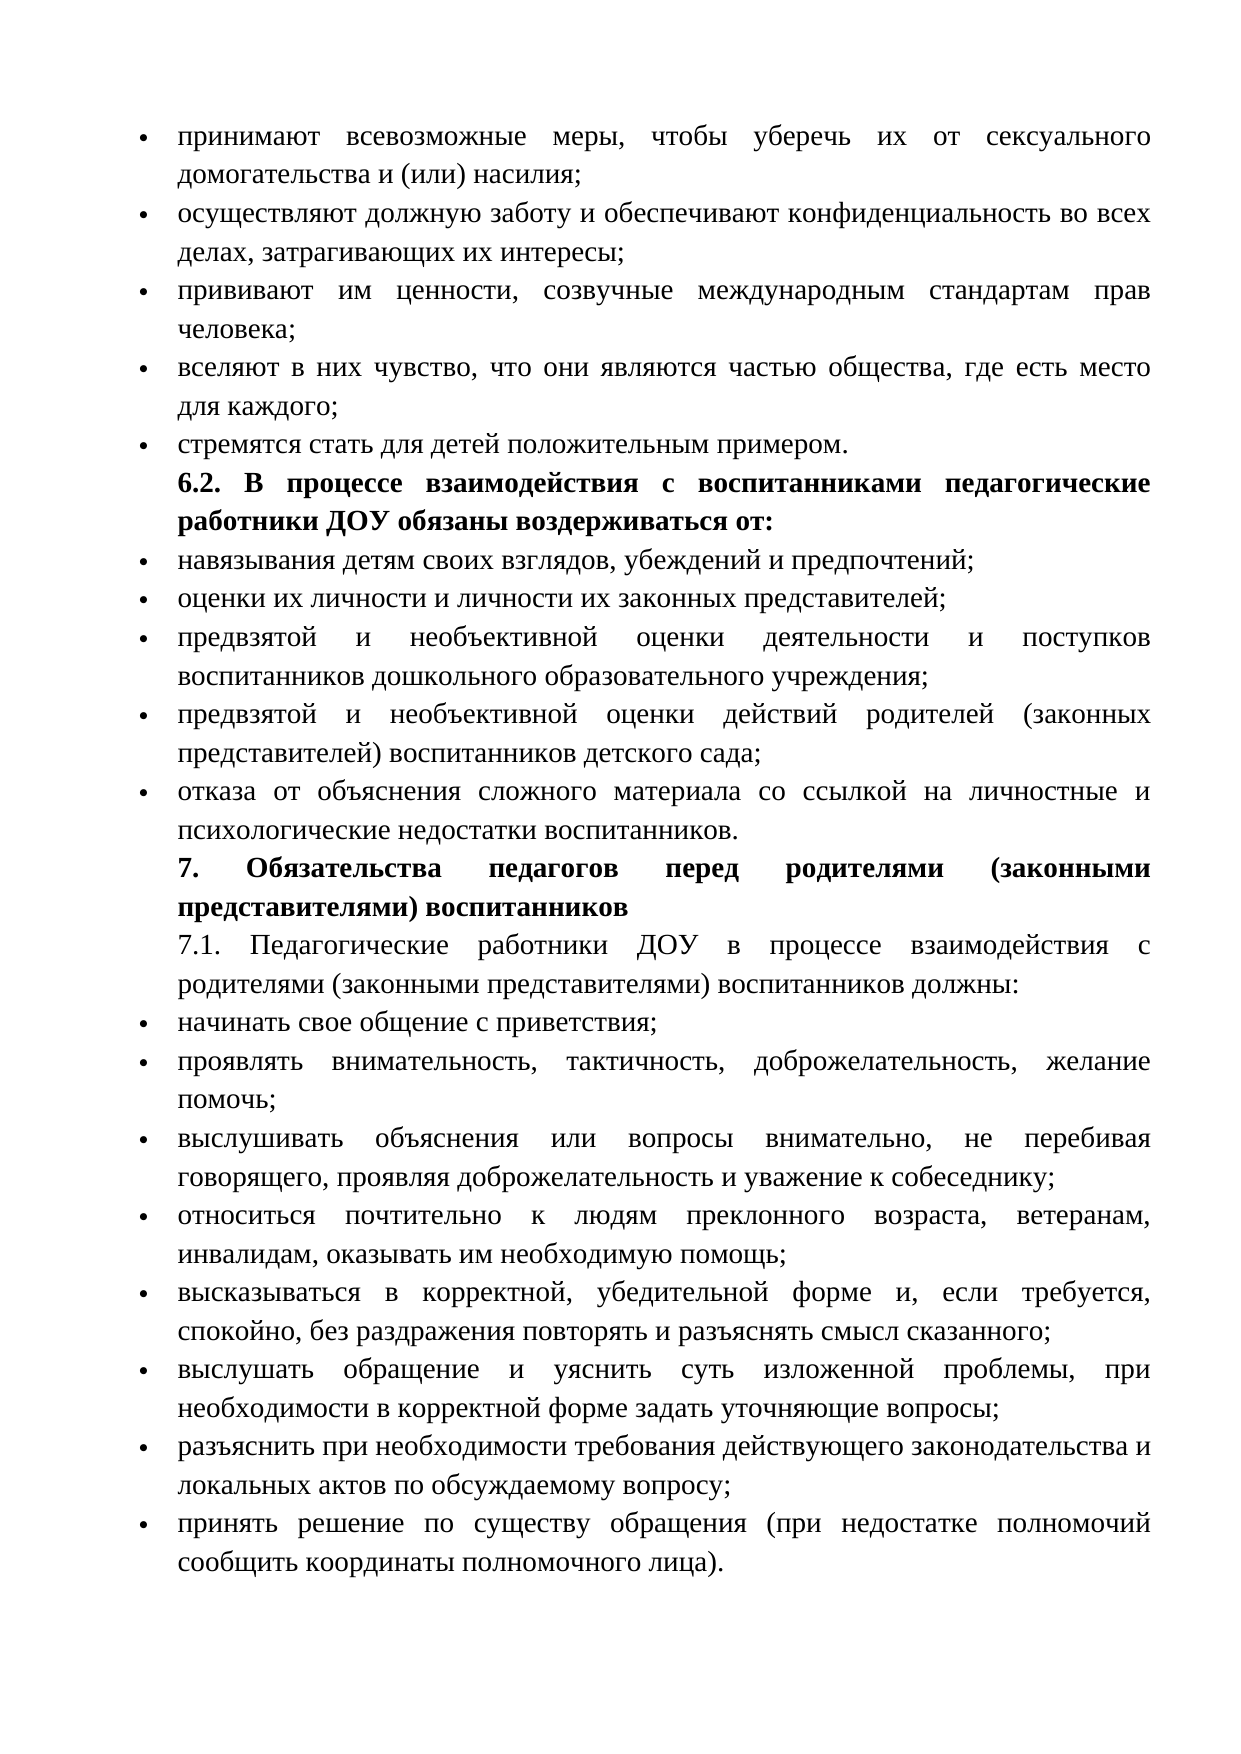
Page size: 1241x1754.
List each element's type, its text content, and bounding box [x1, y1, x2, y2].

list предвзятой и необъективной оценки действий родителей (законных представителей) воспитанников детского сада; [140, 696, 1152, 768]
list принимают всевозможные меры, чтобы уберечь их от сексуального домогательства и (или) насилия; [140, 118, 1152, 190]
list относиться почтительно к людям преклонного возраста, ветеранам, инвалидам, оказывать им необходимую помощь; [140, 1197, 1152, 1269]
list высказываться в корректной, убедительной форме и, если требуется, спокойно, без раздражения повторять и разъяснять смысл сказанного; [140, 1274, 1152, 1346]
list принять решение по существу обращения (при недостатке полномочий сообщить координаты полномочного лица). [140, 1506, 1152, 1578]
list выслушивать объяснения или вопросы внимательно, не перебивая говорящего, проявляя доброжелательность и уважение к собеседнику; [140, 1120, 1152, 1192]
list выслушать обращение и уяснить суть изложенной проблемы, при необходимости в корректной форме задать уточняющие вопросы; [140, 1351, 1152, 1423]
list оценки их личности и личности их законных представителей; [140, 581, 1152, 614]
list начинать свое общение с приветствия; [140, 1004, 1152, 1038]
list прививают им ценности, созвучные международным стандартам прав человека; [140, 272, 1152, 344]
list предвзятой и необъективной оценки деятельности и поступков воспитанников дошкольного образовательного учреждения; [140, 619, 1152, 691]
list вселяют в них чувство, что они являются частью общества, где есть место для каждого; [140, 349, 1152, 421]
list разъяснить при необходимости требования действующего законодательства и локальных актов по обсуждаемому вопросу; [140, 1428, 1152, 1501]
text 6.2. В процессе взаимодействия с воспитанниками педагогические работники ДОУ обязаны воздерживаться от: [177, 465, 1152, 537]
list навязывания детям своих взглядов, убеждений и предпочтений; [140, 542, 1152, 576]
list стремятся стать для детей положительным примером. [140, 426, 1152, 460]
list отказа от объяснения сложного материала со ссылкой на личностные и психологические недостатки воспитанников. [140, 773, 1152, 845]
list проявлять внимательность, тактичность, доброжелательность, желание помочь; [140, 1043, 1152, 1115]
text 7.1. Педагогические работники ДОУ в процессе взаимодействия с родителями (законными представителями) воспитанников должны: [177, 927, 1152, 999]
list осуществляют должную заботу и обеспечивают конфиденциальность во всех делах, затрагивающих их интересы; [140, 195, 1152, 267]
text 7. Обязательства педагогов перед родителями (законными представителями) воспитанников [177, 850, 1152, 922]
